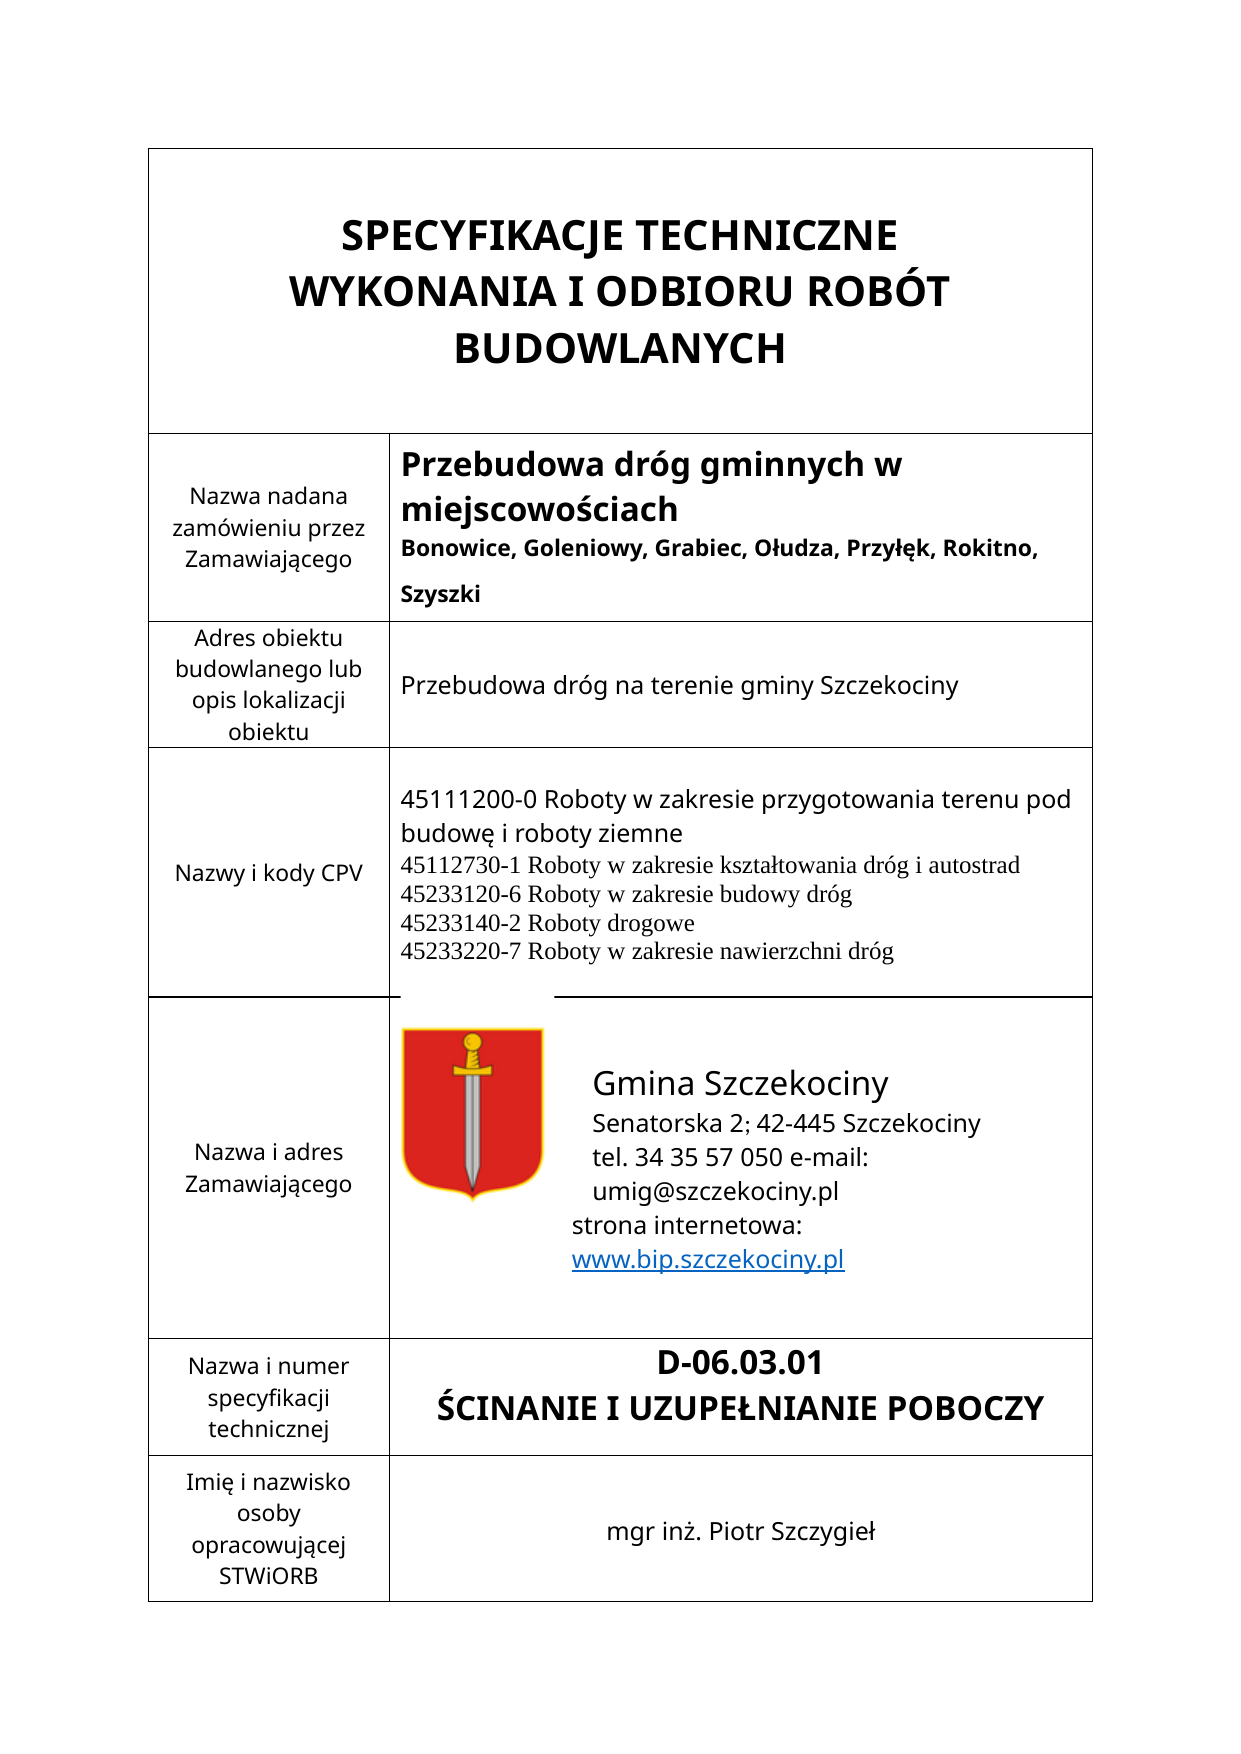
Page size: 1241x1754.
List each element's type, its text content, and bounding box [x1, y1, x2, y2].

table_cell Przebudowa dróg gminnych w miejscowościach Bonowice, Goleniowy, Grabiec, Ołudza, Przyłęk, Rokitno, Szyszki [390, 434, 1092, 621]
table_header SPECYFIKACJE TECHNICZNE WYKONANIA I ODBIORU ROBÓT BUDOWLANYCH [149, 149, 1092, 432]
table_cell Imię i nazwisko osoby opracowującej STWiORB [149, 1456, 389, 1601]
table_cell Nazwa nadana zamówieniu przez Zamawiającego [149, 434, 389, 621]
table_cell Nazwa i numer specyfikacji technicznej [149, 1339, 389, 1455]
table_cell D-06.03.01 ŚCINANIE I UZUPEŁNIANIE POBOCZY [390, 1339, 1092, 1455]
table_cell mgr inż. Piotr Szczygieł [390, 1456, 1092, 1601]
table_cell Nazwa i adres Zamawiającego [149, 998, 389, 1338]
table_cell Przebudowa dróg na terenie gminy Szczekociny [390, 622, 1092, 747]
table_cell Adres obiektu budowlanego lub opis lokalizacji obiektu [149, 622, 389, 747]
table_cell Nazwy i kody CPV [149, 748, 389, 996]
table_cell 45111200-0 Roboty w zakresie przygotowania terenu pod budowę i roboty ziemne 45112730-1 Roboty w zakresie kształtowania dróg i autostrad 45233120-6 Roboty w zakresie budowy dróg 45233140-2 Roboty drogowe 45233220-7 Roboty w zakresie nawierzchni dróg [390, 748, 1092, 996]
table_cell Gmina Szczekociny Senatorska 2; 42-445 Szczekociny tel. 34 35 57 050 e-mail: umig@szczekociny.pl strona internetowa: www.bip.szczekociny.pl [390, 998, 1092, 1338]
